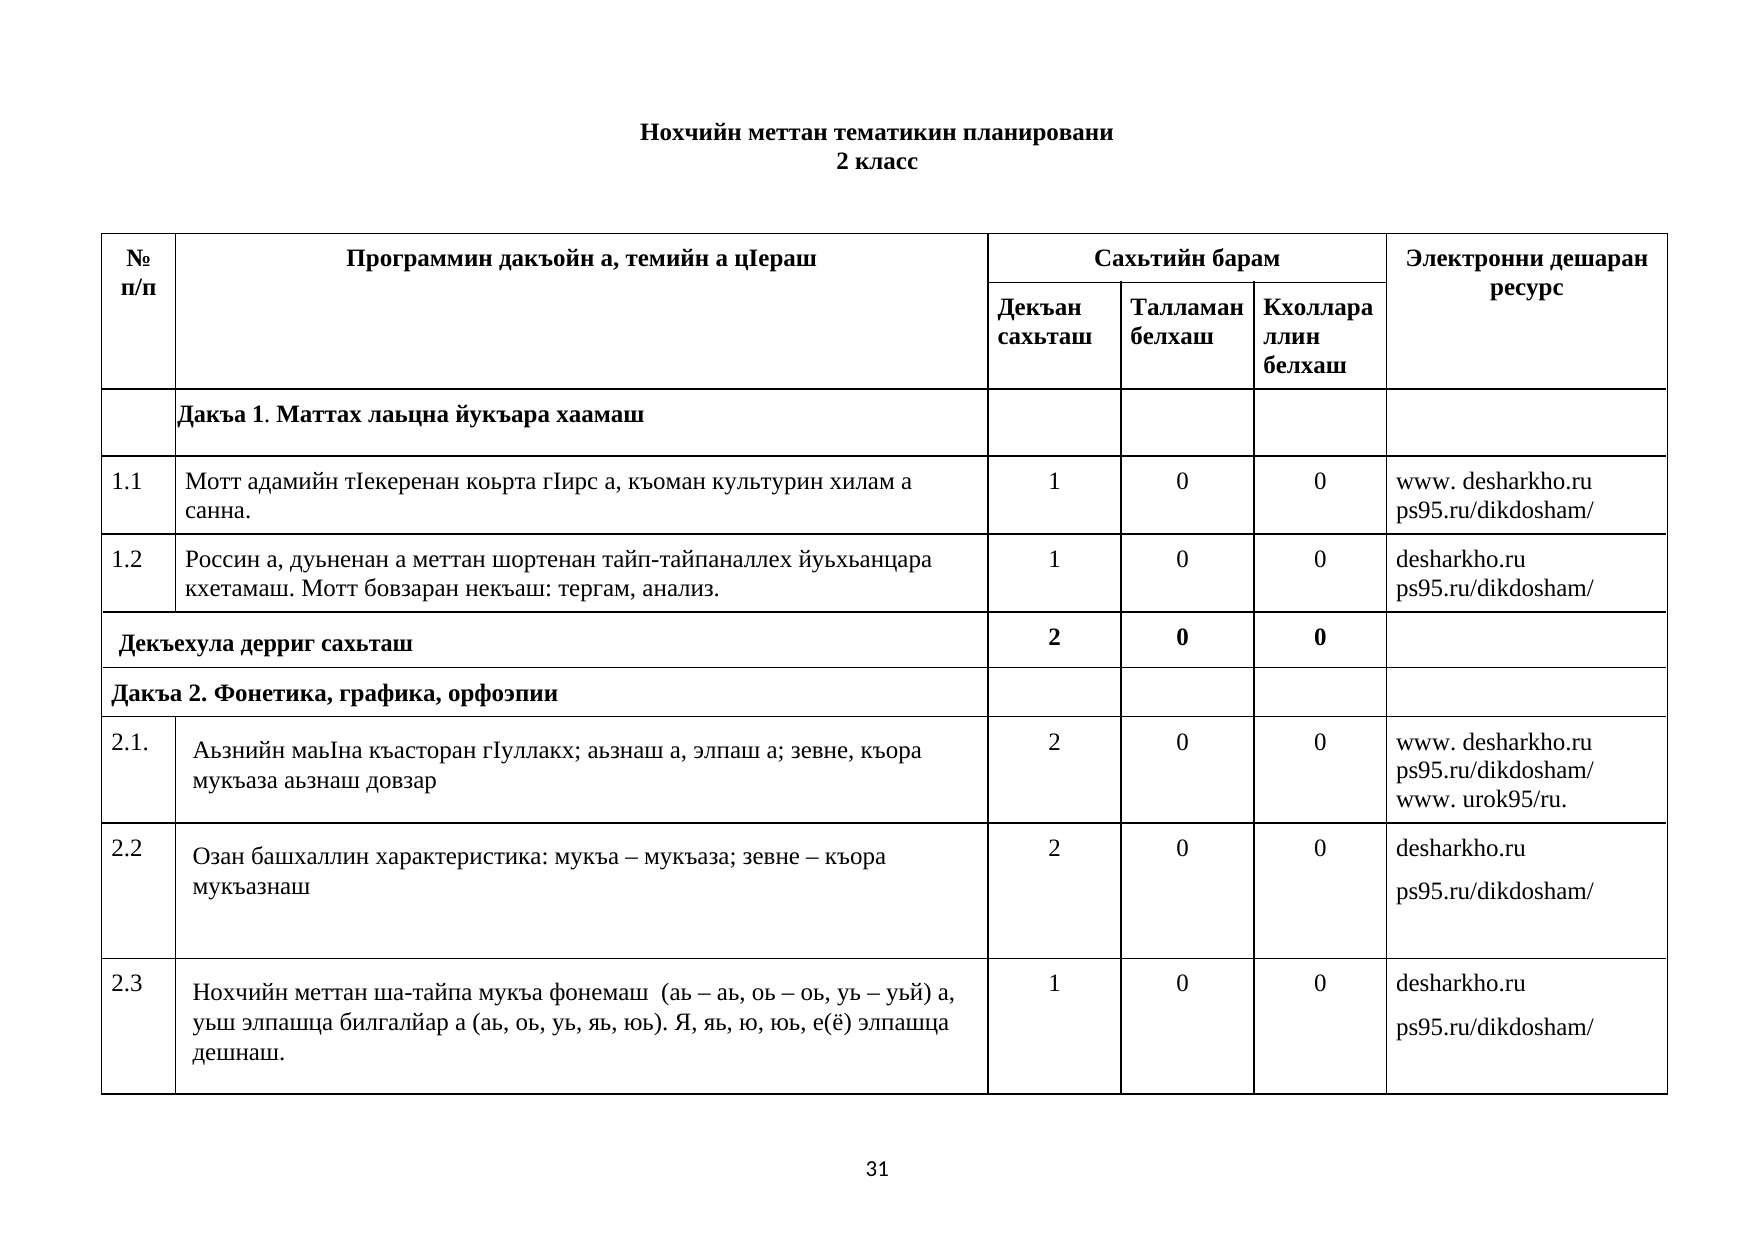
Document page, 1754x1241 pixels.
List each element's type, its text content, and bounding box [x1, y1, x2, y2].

table_cell 0 [1255, 824, 1386, 958]
table_cell Дакъа 2. Фонетика, графика, орфоэпии [102, 668, 987, 716]
table_cell 2 [989, 824, 1120, 958]
table_cell desharkho.ru ps95.ru/dikdosham/ [1387, 958, 1667, 1093]
table_cell 1 [989, 457, 1120, 533]
table_cell Кхоллараллин белхаш [1255, 283, 1386, 388]
table_cell 2 [989, 717, 1120, 822]
table_cell 1 [989, 535, 1120, 611]
table_cell Россин а, дуьненан а меттан шортенан тайп-тайпаналлех йуьхьанцара кхетамаш. Мотт бовзаран некъаш: тергам, анализ. [176, 535, 987, 611]
table_cell desharkho.ru ps95.ru/dikdosham/ [1387, 533, 1667, 611]
table_cell [1387, 388, 1667, 455]
table_header Программин дакъойн а, темийн а цӀераш [176, 234, 987, 388]
table_cell 0 [1255, 613, 1386, 667]
table_header № п/п [102, 234, 175, 388]
table_cell Декъан сахьташ [989, 283, 1120, 388]
table_cell 0 [1122, 535, 1253, 611]
table_cell 0 [1255, 959, 1386, 1093]
table_cell 0 [1255, 717, 1386, 822]
table_cell desharkho.ru ps95.ru/dikdosham/ [1387, 822, 1667, 958]
table_cell Декъехула дерриг сахьташ [102, 612, 987, 667]
table_cell Аьзнийн маьӀна къасторан гӀуллакх; аьзнаш а, элпаш а; зевне, къора мукъаза аьзнаш довзар [176, 717, 987, 822]
table_cell [1255, 390, 1386, 455]
table_cell 1.2 [102, 535, 175, 611]
table_header Электронни дешаран ресурс [1387, 234, 1667, 388]
table_cell 0 [1122, 824, 1253, 958]
table_cell 2 [989, 613, 1120, 667]
table_cell 0 [1122, 717, 1253, 822]
table_cell 0 [1122, 959, 1253, 1093]
table_cell www. desharkho.ru ps95.ru/dikdosham/ www. urok95/ru. [1387, 716, 1667, 822]
table_cell Талламан белхаш [1122, 283, 1253, 388]
table_cell 1 [989, 959, 1120, 1093]
table_cell Дакъа 1. Маттах лаьцна йукъара хаамаш [176, 390, 987, 455]
table_cell Нохчийн меттан ша-тайпа мукъа фонемаш (аь – аь, оь – оь, уь – уьй) а, уьш элпашца билгалйар а (аь, оь, уь, яь, юь). Я, яь, ю, юь, е(ё) элпашца дешнаш. [176, 959, 987, 1093]
table_cell Озан башхаллин характеристика: мукъа – мукъаза; зевне – къора мукъазнаш [176, 824, 987, 958]
table_cell [102, 390, 175, 455]
table_cell 0 [1255, 535, 1386, 611]
table_cell [989, 390, 1120, 455]
table_cell 2.3 [102, 959, 175, 1093]
table_cell [1387, 667, 1667, 716]
table_cell Мотт адамийн тӀекеренан коьрта гӀирс а, къоман культурин хилам а санна. [176, 457, 987, 533]
table_cell 0 [1122, 457, 1253, 533]
text Нохчийн меттан тематикин планировани [89, 117, 1665, 146]
table_cell www. desharkho.ru ps95.ru/dikdosham/ [1387, 455, 1667, 533]
table_header Сахьтийн барам [989, 234, 1386, 281]
table_cell [989, 668, 1120, 716]
table_cell 2.2 [102, 824, 175, 958]
table_cell [1387, 611, 1667, 667]
table_cell 0 [1255, 457, 1386, 533]
table_cell [1122, 668, 1253, 716]
table_cell 2.1. [102, 717, 175, 822]
table_cell 1.1 [102, 457, 175, 533]
text 2 класс [89, 146, 1665, 175]
table_cell [1255, 668, 1386, 716]
table_cell [1122, 390, 1253, 455]
table_cell 0 [1122, 613, 1253, 667]
